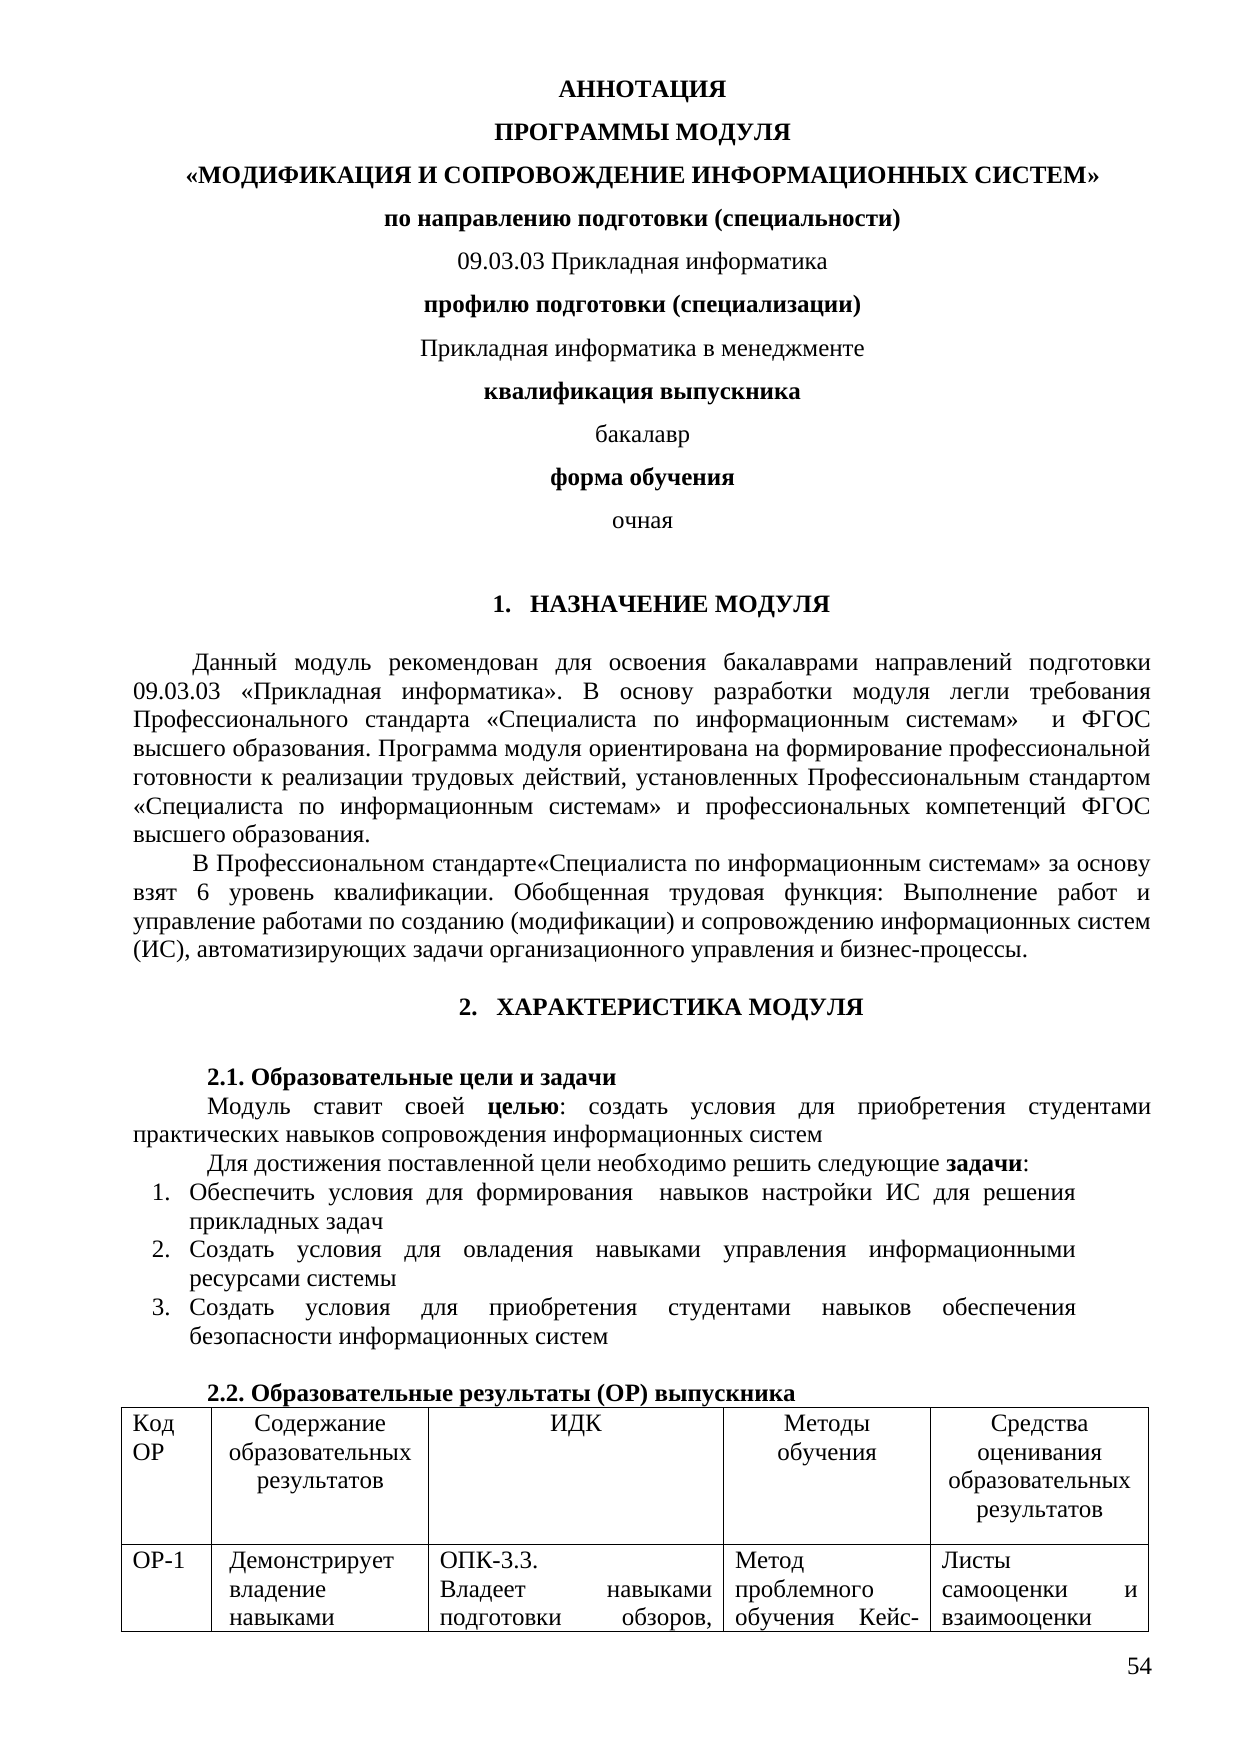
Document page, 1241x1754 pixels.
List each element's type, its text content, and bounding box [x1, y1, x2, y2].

table_header Содержание образовательныхрезультатов [212, 1408, 428, 1544]
text В Профессиональном стандарте«Специалиста по информационным системам» за основу взят 6 уровень квалификации. Обобщенная трудовая функция: Выполнение работ и управление работами по созданию (модификации) и сопровождению информационных систем (ИС), автоматизирующих задачи организационного управления и бизнес-процессы. [133, 848, 1152, 963]
text Для достижения поставленной цели необходимо решить следующие задачи: [133, 1148, 1152, 1177]
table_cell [429, 1545, 723, 1631]
text АННОТАЦИЯ [133, 74, 1152, 103]
text 2.2. Образовательные результаты (ОР) выпускника [133, 1378, 1138, 1407]
table_header ИДК [429, 1408, 723, 1544]
text 09.03.03 Прикладная информатика [133, 246, 1152, 275]
text Прикладная информатика в менеджменте [133, 333, 1152, 361]
list Создать условия для овладения навыками управления информационными ресурсами системы [152, 1234, 1077, 1292]
text 2.1. Образовательные цели и задачи [133, 1062, 1152, 1091]
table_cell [212, 1545, 428, 1631]
table_header Методы обучения [724, 1408, 930, 1544]
table_header Средства оценивания образовательных результатов [931, 1408, 1148, 1544]
list Создать условия для приобретения студентами навыков обеспечения безопасности информационных систем [152, 1292, 1077, 1349]
table_header Код ОР [122, 1408, 211, 1544]
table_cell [724, 1545, 930, 1631]
list Обеспечить условия для формирования навыков настройки ИС для решения прикладных задач [152, 1177, 1077, 1234]
text Модуль ставит своей целью: создать условия для приобретения студентами практических навыков сопровождения информационных систем [133, 1091, 1152, 1148]
table_cell ОР-1 [122, 1545, 211, 1631]
text по направлению подготовки (специальности) [133, 203, 1152, 232]
text профилю подготовки (специализации) [133, 289, 1152, 318]
text Данный модуль рекомендован для освоения бакалаврами направлений подготовки 09.03.03 «Прикладная информатика». В основу разработки модуля легли требования Профессионального стандарта «Специалиста по информационным системам» и ФГОС высшего образования. Программа модуля ориентирована на формирование профессиональной готовности к реализации трудовых действий, установленных Профессиональным стандартом «Специалиста по информационным системам» и профессиональных компетенций ФГОС высшего образования. [133, 647, 1152, 848]
list назначение модуля [170, 589, 1152, 618]
text «МОДИФИКАЦИЯ И СОПРОВОЖДЕНИЕ ИНФОРМАЦИОННЫХ СИСТЕМ» [133, 160, 1152, 189]
list ХАРАКТЕРИСТИКА МОДУЛЯ [170, 992, 1152, 1021]
text программЫ модуля [133, 117, 1152, 146]
text очная [133, 505, 1152, 534]
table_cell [931, 1545, 1148, 1631]
text квалификация выпускника [133, 376, 1152, 404]
text бакалавр [133, 419, 1152, 448]
text форма обучения [133, 462, 1152, 491]
